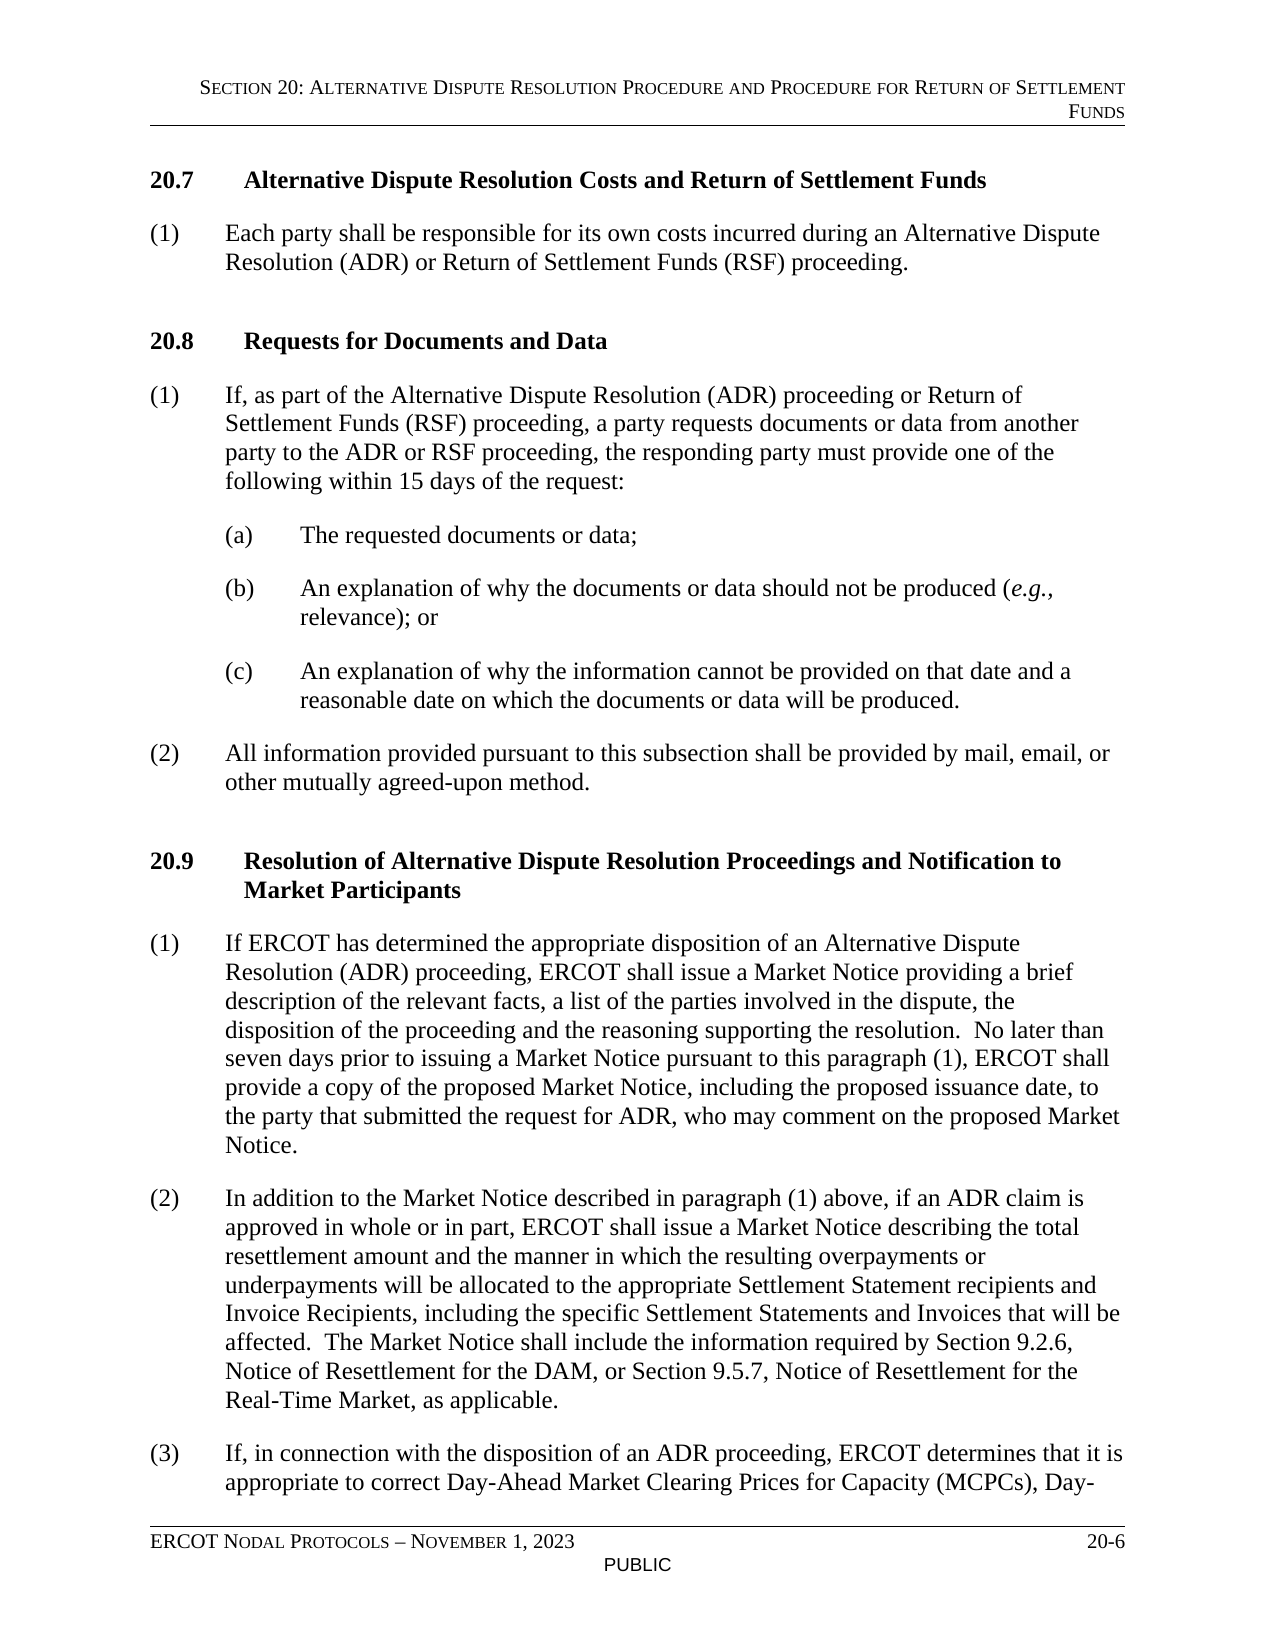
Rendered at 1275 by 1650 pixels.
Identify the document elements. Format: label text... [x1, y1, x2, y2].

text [150, 1438, 1125, 1496]
list (c) An explanation of why the information cannot be provided on that date and a reasonable date on which the documents or data will be produced. [225, 656, 1125, 713]
text (1) If, as part of the Alternative Dispute Resolution (ADR) proceeding or Return of Settlement Funds (RSF) proceeding, a party requests documents or data from another party to the ADR or RSF proceeding, the responding party must provide one of the following within 15 days of the request: [150, 380, 1125, 495]
text (2) In addition to the Market Notice described in paragraph (1) above, if an ADR claim is approved in whole or in part, ERCOT shall issue a Market Notice describing the total resettlement amount and the manner in which the resulting overpayments or underpayments will be allocated to the appropriate Settlement Statement recipients and Invoice Recipients, including the specific Settlement Statements and Invoices that will be affected. The Market Notice shall include the information required by Section 9.2.6, Notice of Resettlement for the DAM, or Section 9.5.7, Notice of Resettlement for the Real-Time Market, as applicable. [150, 1183, 1125, 1413]
text (2) All information provided pursuant to this subsection shall be provided by mail, email, or other mutually agreed-upon method. [150, 738, 1125, 796]
text (1) If ERCOT has determined the appropriate disposition of an Alternative Dispute Resolution (ADR) proceeding, ERCOT shall issue a Market Notice providing a brief description of the relevant facts, a list of the parties involved in the dispute, the disposition of the proceeding and the reasoning supporting the resolution. No later than seven days prior to issuing a Market Notice pursuant to this paragraph (1), ERCOT shall provide a copy of the proposed Market Notice, including the proposed issuance date, to the party that submitted the request for ADR, who may comment on the proposed Market Notice. [150, 928, 1125, 1158]
text 20.8 Requests for Documents and Data [150, 326, 1125, 355]
list (a) The requested documents or data; [225, 520, 1125, 548]
text (1) Each party shall be responsible for its own costs incurred during an Alternative Dispute Resolution (ADR) or Return of Settlement Funds (RSF) proceeding. [150, 218, 1125, 276]
text 20.7 Alternative Dispute Resolution Costs and Return of Settlement Funds [150, 165, 1125, 193]
text 20.9 Resolution of Alternative Dispute Resolution Proceedings and Notification to Market Participants [150, 846, 1125, 903]
list (b) An explanation of why the documents or data should not be produced (e.g., relevance); or [225, 573, 1125, 631]
